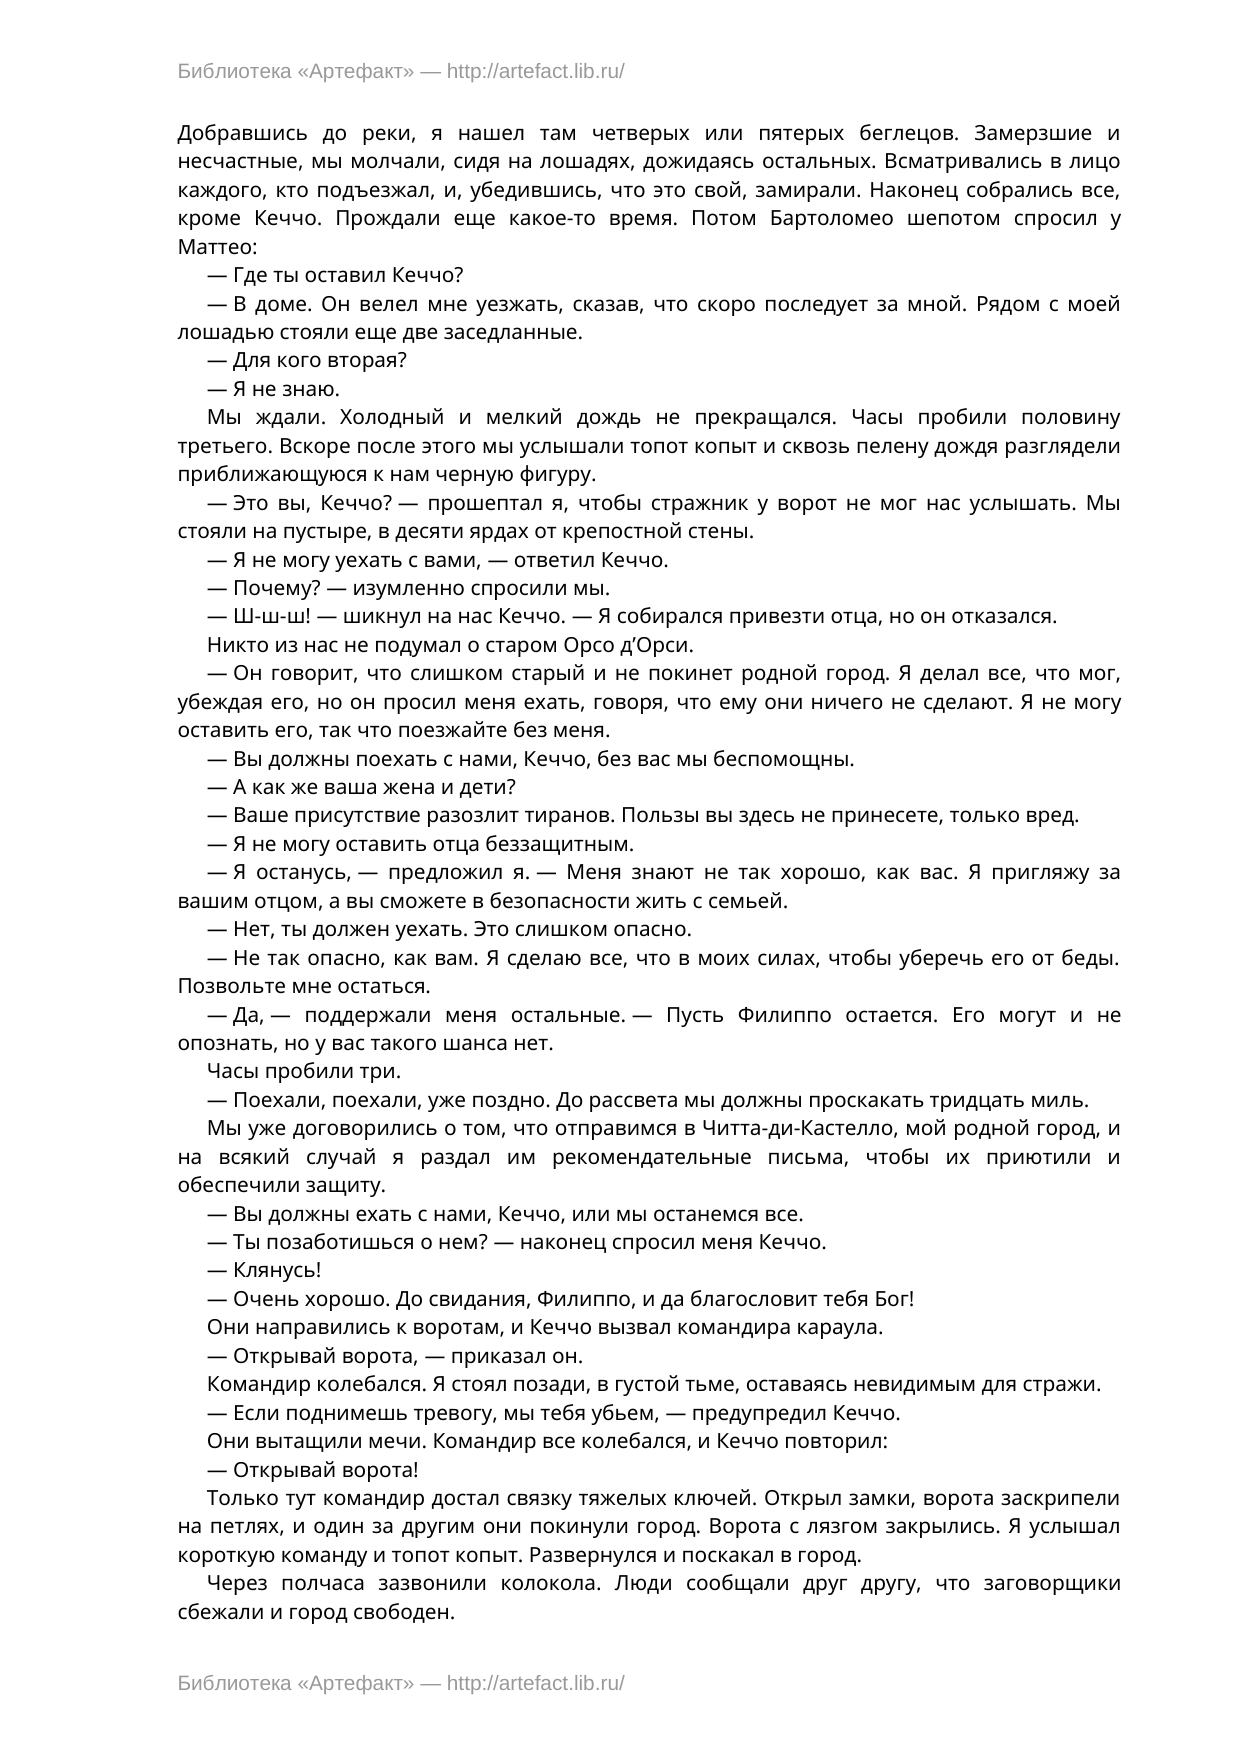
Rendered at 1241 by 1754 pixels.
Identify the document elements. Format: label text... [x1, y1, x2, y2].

text — Для кого вторая? [177, 346, 1122, 374]
text — Я останусь, — предложил я. — Меня знают не так хорошо, как вас. Я пригляжу за вашим отцом, а вы сможете в безопасности жить с семьей. [177, 857, 1122, 914]
text Только тут командир достал связку тяжелых ключей. Открыл замки, ворота заскрипели на петлях, и один за другим они покинули город. Ворота с лязгом закрылись. Я услышал короткую команду и топот копыт. Развернулся и поскакал в город. [177, 1483, 1122, 1568]
text — Очень хорошо. До свидания, Филиппо, и да благословит тебя Бог! [177, 1284, 1122, 1312]
text Через полчаса зазвонили колокола. Люди сообщали друг другу, что заговорщики сбежали и город свободен. [177, 1568, 1122, 1625]
text — Я не знаю. [177, 374, 1122, 402]
text Командир колебался. Я стоял позади, в густой тьме, оставаясь невидимым для стражи. [177, 1369, 1122, 1398]
text — Ш-ш-ш! — шикнул на нас Кеччо. — Я собирался привезти отца, но он отказался. [177, 602, 1122, 630]
text — Вы должны ехать с нами, Кеччо, или мы останемся все. [177, 1199, 1122, 1227]
text — Ваше присутствие разозлит тиранов. Пользы вы здесь не принесете, только вред. [177, 801, 1122, 829]
text Они вытащили мечи. Командир все колебался, и Кеччо повторил: [177, 1426, 1122, 1455]
text — Это вы, Кеччо? — прошептал я, чтобы стражник у ворот не мог нас услышать. Мы стояли на пустыре, в десяти ярдах от крепостной стены. [177, 488, 1122, 545]
text — Клянусь! [177, 1256, 1122, 1284]
text Никто из нас не подумал о старом Орсо д’Орси. [177, 630, 1122, 658]
text — Ты позаботишься о нем? — наконец спросил меня Кеччо. [177, 1227, 1122, 1256]
text — Где ты оставил Кеччо? [177, 260, 1122, 289]
text — Открывай ворота! [177, 1455, 1122, 1483]
text — Поехали, поехали, уже поздно. До рассвета мы должны проскакать тридцать миль. [177, 1085, 1122, 1113]
text — Нет, ты должен уехать. Это слишком опасно. [177, 914, 1122, 943]
text Они направились к воротам, и Кеччо вызвал командира караула. [177, 1312, 1122, 1341]
text — Я не могу уехать с вами, — ответил Кеччо. [177, 545, 1122, 573]
text — Почему? — изумленно спросили мы. [177, 573, 1122, 602]
text — Вы должны поехать с нами, Кеччо, без вас мы беспомощны. [177, 744, 1122, 772]
text — Я не могу оставить отца беззащитным. [177, 829, 1122, 857]
text — В доме. Он велел мне уезжать, сказав, что скоро последует за мной. Рядом с моей лошадью стояли еще две заседланные. [177, 289, 1122, 346]
text — Если поднимешь тревогу, мы тебя убьем, — предупредил Кеччо. [177, 1398, 1122, 1426]
text Часы пробили три. [177, 1057, 1122, 1085]
text Мы уже договорились о том, что отправимся в Читта-ди-Кастелло, мой родной город, и на всякий случай я раздал им рекомендательные письма, чтобы их приютили и обеспечили защиту. [177, 1113, 1122, 1199]
text — А как же ваша жена и дети? [177, 772, 1122, 801]
text — Да, — поддержали меня остальные. — Пусть Филиппо остается. Его могут и не опознать, но у вас такого шанса нет. [177, 1000, 1122, 1057]
text — Не так опасно, как вам. Я сделаю все, что в моих силах, чтобы уберечь его от беды. Позвольте мне остаться. [177, 943, 1122, 1000]
text Мы ждали. Холодный и мелкий дождь не прекращался. Часы пробили половину третьего. Вскоре после этого мы услышали топот копыт и сквозь пелену дождя разглядели приближающуюся к нам черную фигуру. [177, 402, 1122, 488]
text — Открывай ворота, — приказал он. [177, 1341, 1122, 1369]
text — Он говорит, что слишком старый и не покинет родной город. Я делал все, что мог, убеждая его, но он просил меня ехать, говоря, что ему они ничего не сделают. Я не могу оставить его, так что поезжайте без меня. [177, 658, 1122, 744]
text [177, 118, 1122, 260]
